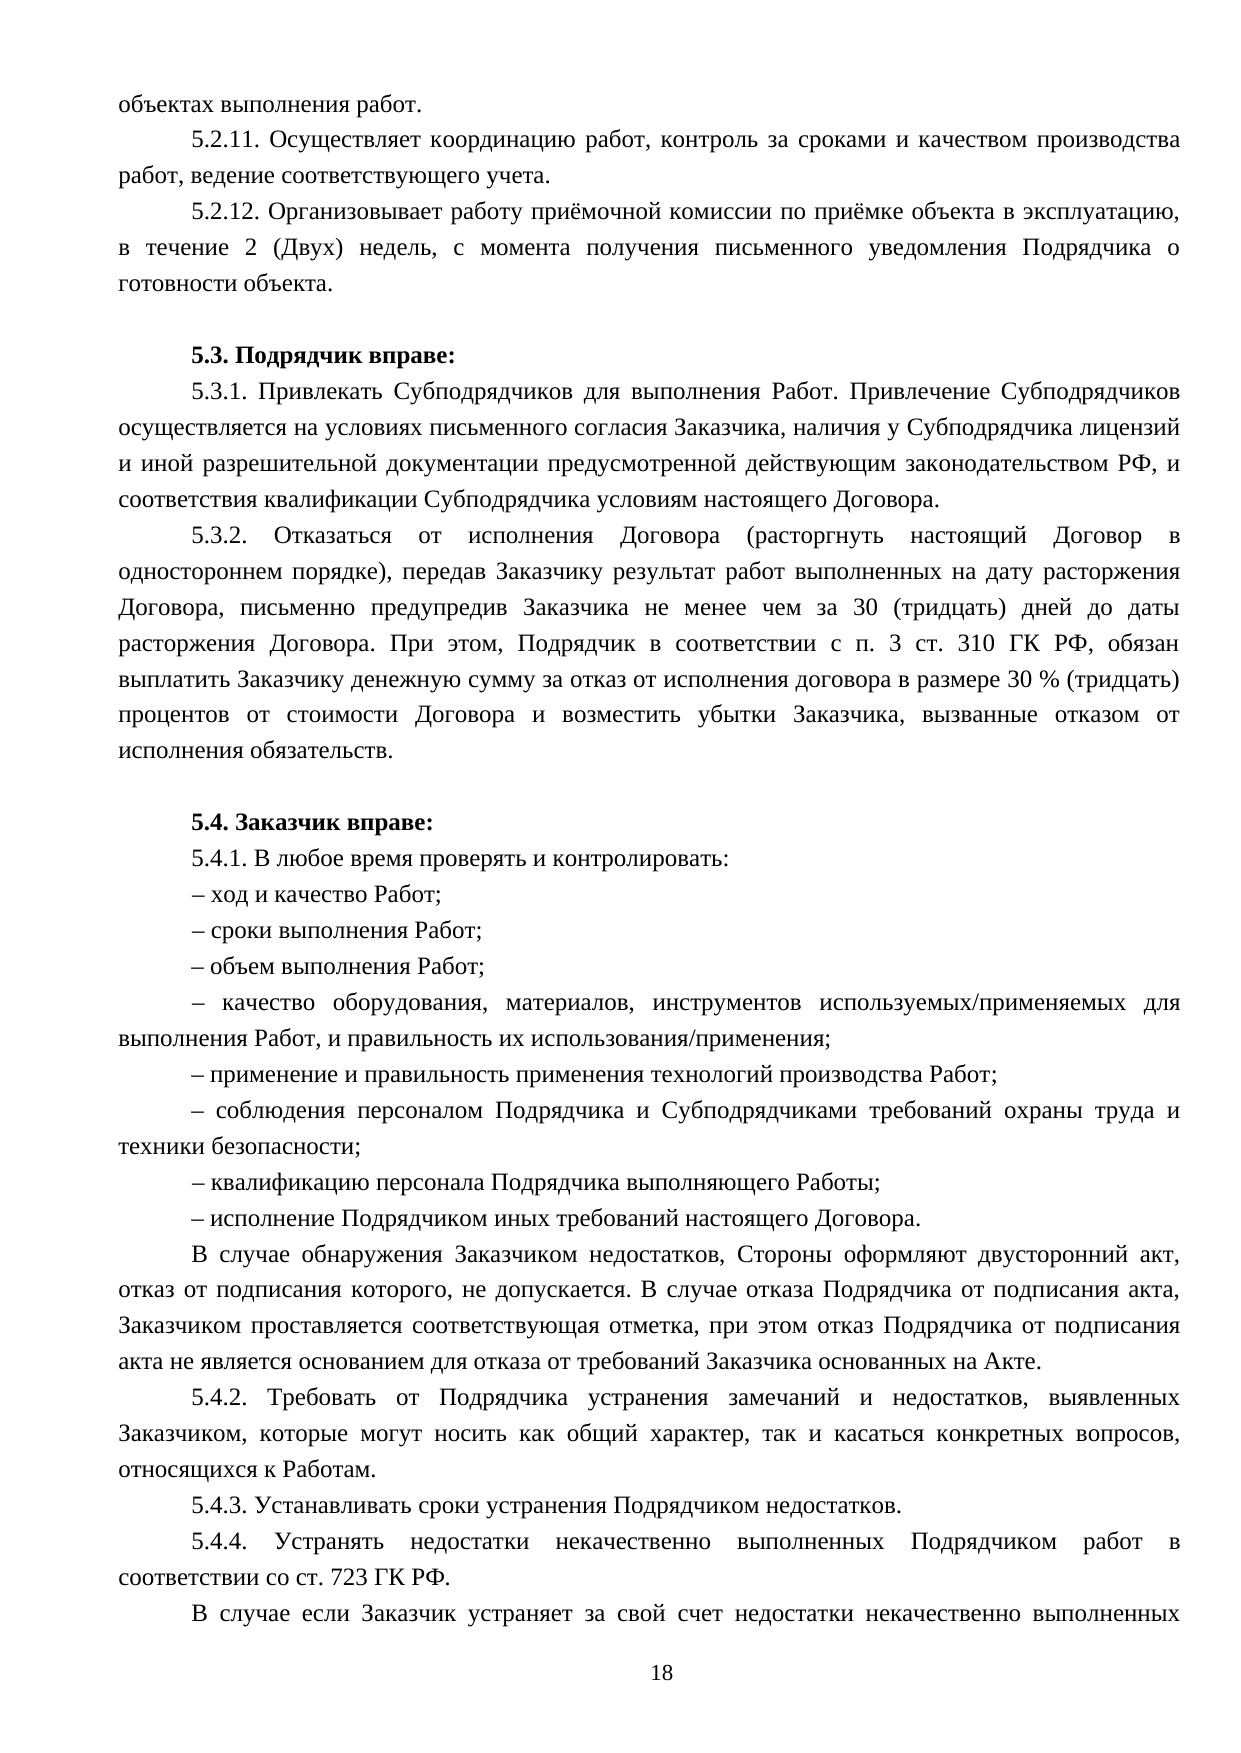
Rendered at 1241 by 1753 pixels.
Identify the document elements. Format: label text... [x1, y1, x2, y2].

text – применение и правильность применения технологий производства Работ; [118, 1059, 1181, 1088]
text – ход и качество Работ; [118, 879, 1181, 908]
text – объем выполнения Работ; [118, 951, 1181, 980]
text 5.3.2. Отказаться от исполнения Договора (расторгнуть настоящий Договор в одностороннем порядке), передав Заказчику результат работ выполненных на дату расторжения Договора, письменно предупредив Заказчика не менее чем за 30 (тридцать) дней до даты расторжения Договора. При этом, Подрядчик в соответствии с п. 3 ст. 310 ГК РФ, обязан выплатить Заказчику денежную сумму за отказ от исполнения договора в размере 30 % (тридцать) процентов от стоимости Договора и возместить убытки Заказчика, вызванные отказом от исполнения обязательств. [118, 520, 1181, 764]
text – сроки выполнения Работ; [118, 915, 1181, 944]
text – качество оборудования, материалов, инструментов используемых/применяемых для выполнения Работ, и правильность их использования/применения; [118, 987, 1181, 1052]
text 5.4.2. Требовать от Подрядчика устранения замечаний и недостатков, выявленных Заказчиком, которые могут носить как общий характер, так и касаться конкретных вопросов, относящихся к Работам. [118, 1382, 1181, 1483]
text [118, 89, 1181, 117]
text 5.4.3. Устанавливать сроки устранения Подрядчиком недостатков. [118, 1490, 1181, 1519]
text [118, 1598, 1181, 1627]
text 5.4. Заказчик вправе: [118, 807, 1181, 836]
text – исполнение Подрядчиком иных требований настоящего Договора. [118, 1203, 1181, 1231]
text – соблюдения персоналом Подрядчика и Субподрядчиками требований охраны труда и техники безопасности; [118, 1095, 1181, 1159]
text 5.2.12. Организовывает работу приёмочной комиссии по приёмке объекта в эксплуатацию, в течение 2 (Двух) недель, с момента получения письменного уведомления Подрядчика о готовности объекта. [118, 196, 1181, 297]
text 5.3.1. Привлекать Субподрядчиков для выполнения Работ. Привлечение Субподрядчиков осуществляется на условиях письменного согласия Заказчика, наличия у Субподрядчика лицензий и иной разрешительной документации предусмотренной действующим законодательством РФ, и соответствия квалификации Субподрядчика условиям настоящего Договора. [118, 376, 1181, 513]
text 5.4.4. Устранять недостатки некачественно выполненных Подрядчиком работ в соответствии со ст. 723 ГК РФ. [118, 1526, 1181, 1591]
text – квалификацию персонала Подрядчика выполняющего Работы; [118, 1167, 1181, 1196]
text 5.2.11. Осуществляет координацию работ, контроль за сроками и качеством производства работ, ведение соответствующего учета. [118, 124, 1181, 189]
text 5.3. Подрядчик вправе: [118, 340, 1181, 369]
text В случае обнаружения Заказчиком недостатков, Стороны оформляют двусторонний акт, отказ от подписания которого, не допускается. В случае отказа Подрядчика от подписания акта, Заказчиком проставляется соответствующая отметка, при этом отказ Подрядчика от подписания акта не является основанием для отказа от требований Заказчика основанных на Акте. [118, 1239, 1181, 1375]
text 5.4.1. В любое время проверять и контролировать: [118, 843, 1181, 872]
